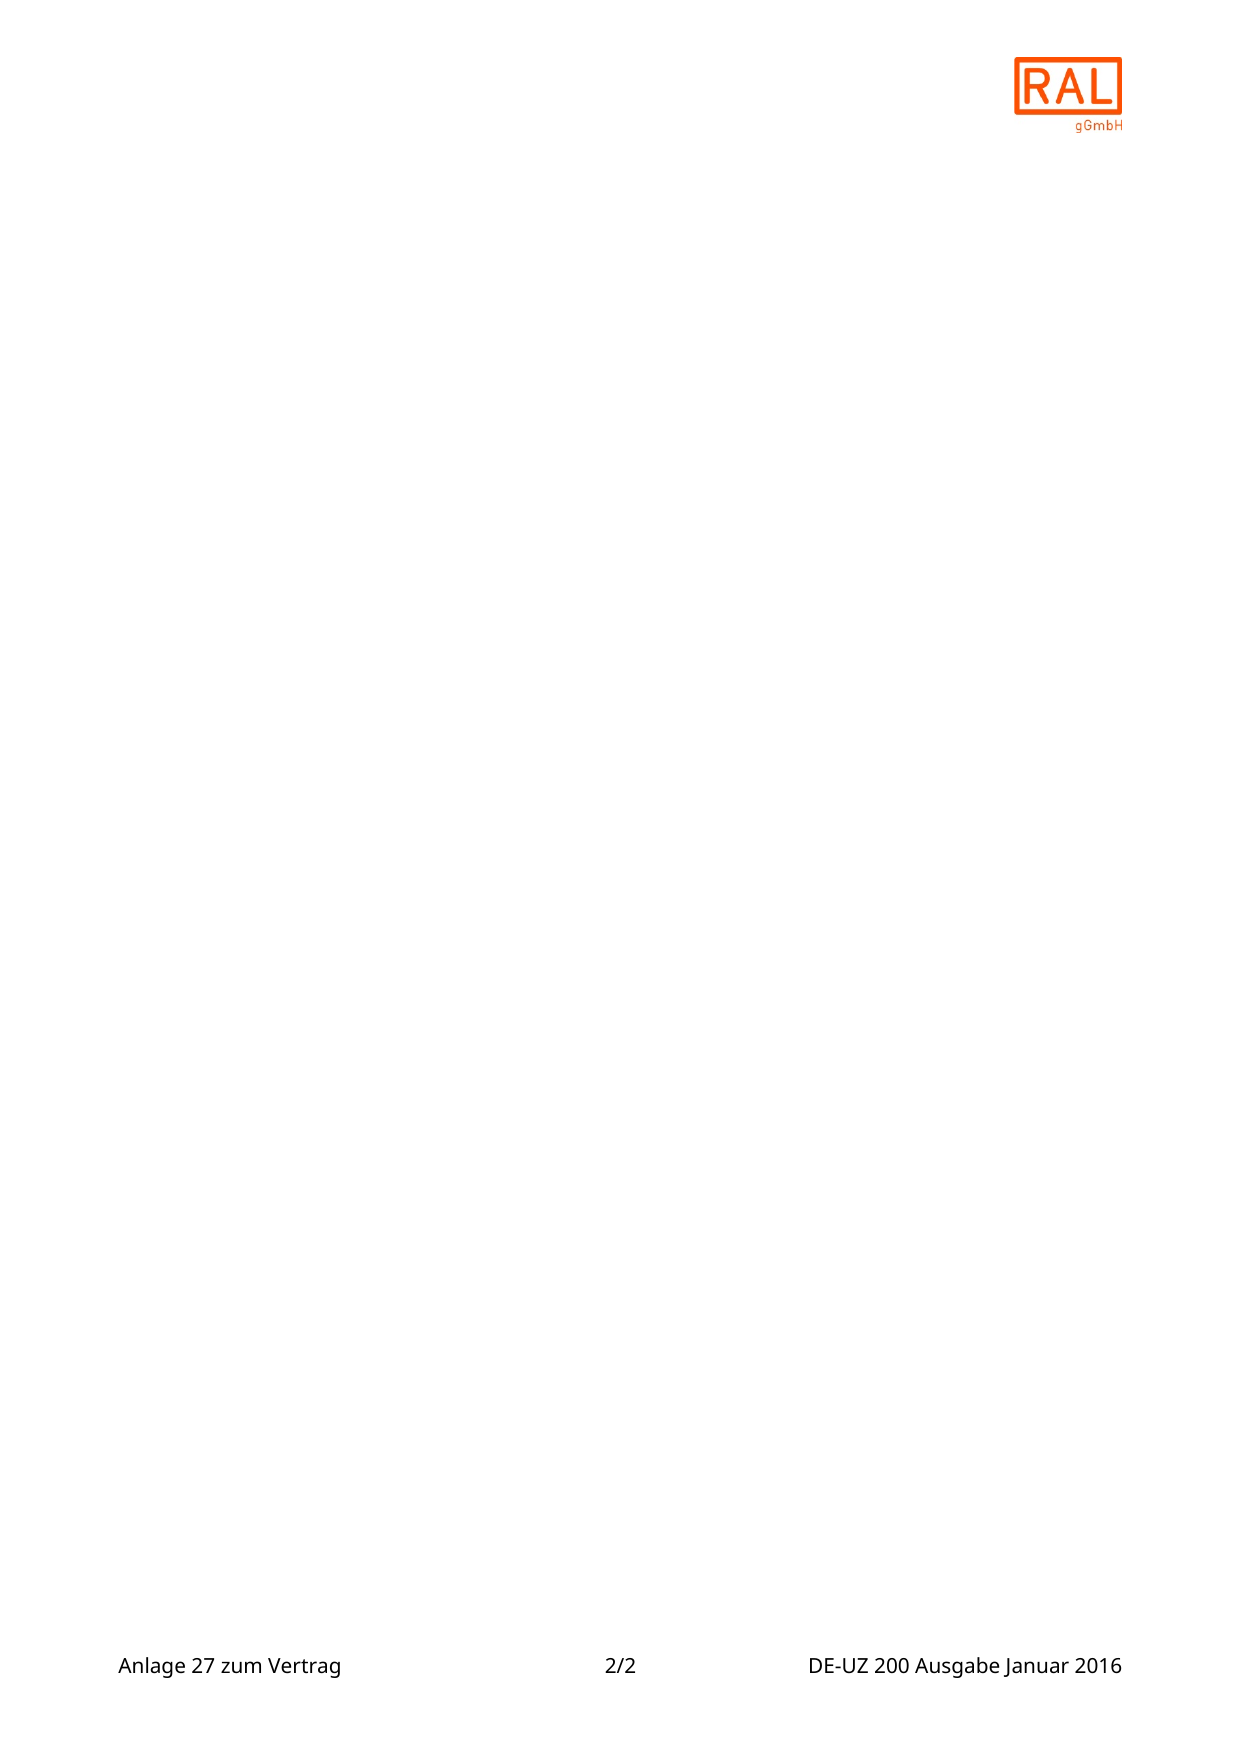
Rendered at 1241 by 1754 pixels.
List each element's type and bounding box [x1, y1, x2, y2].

picture [1014, 57, 1122, 133]
